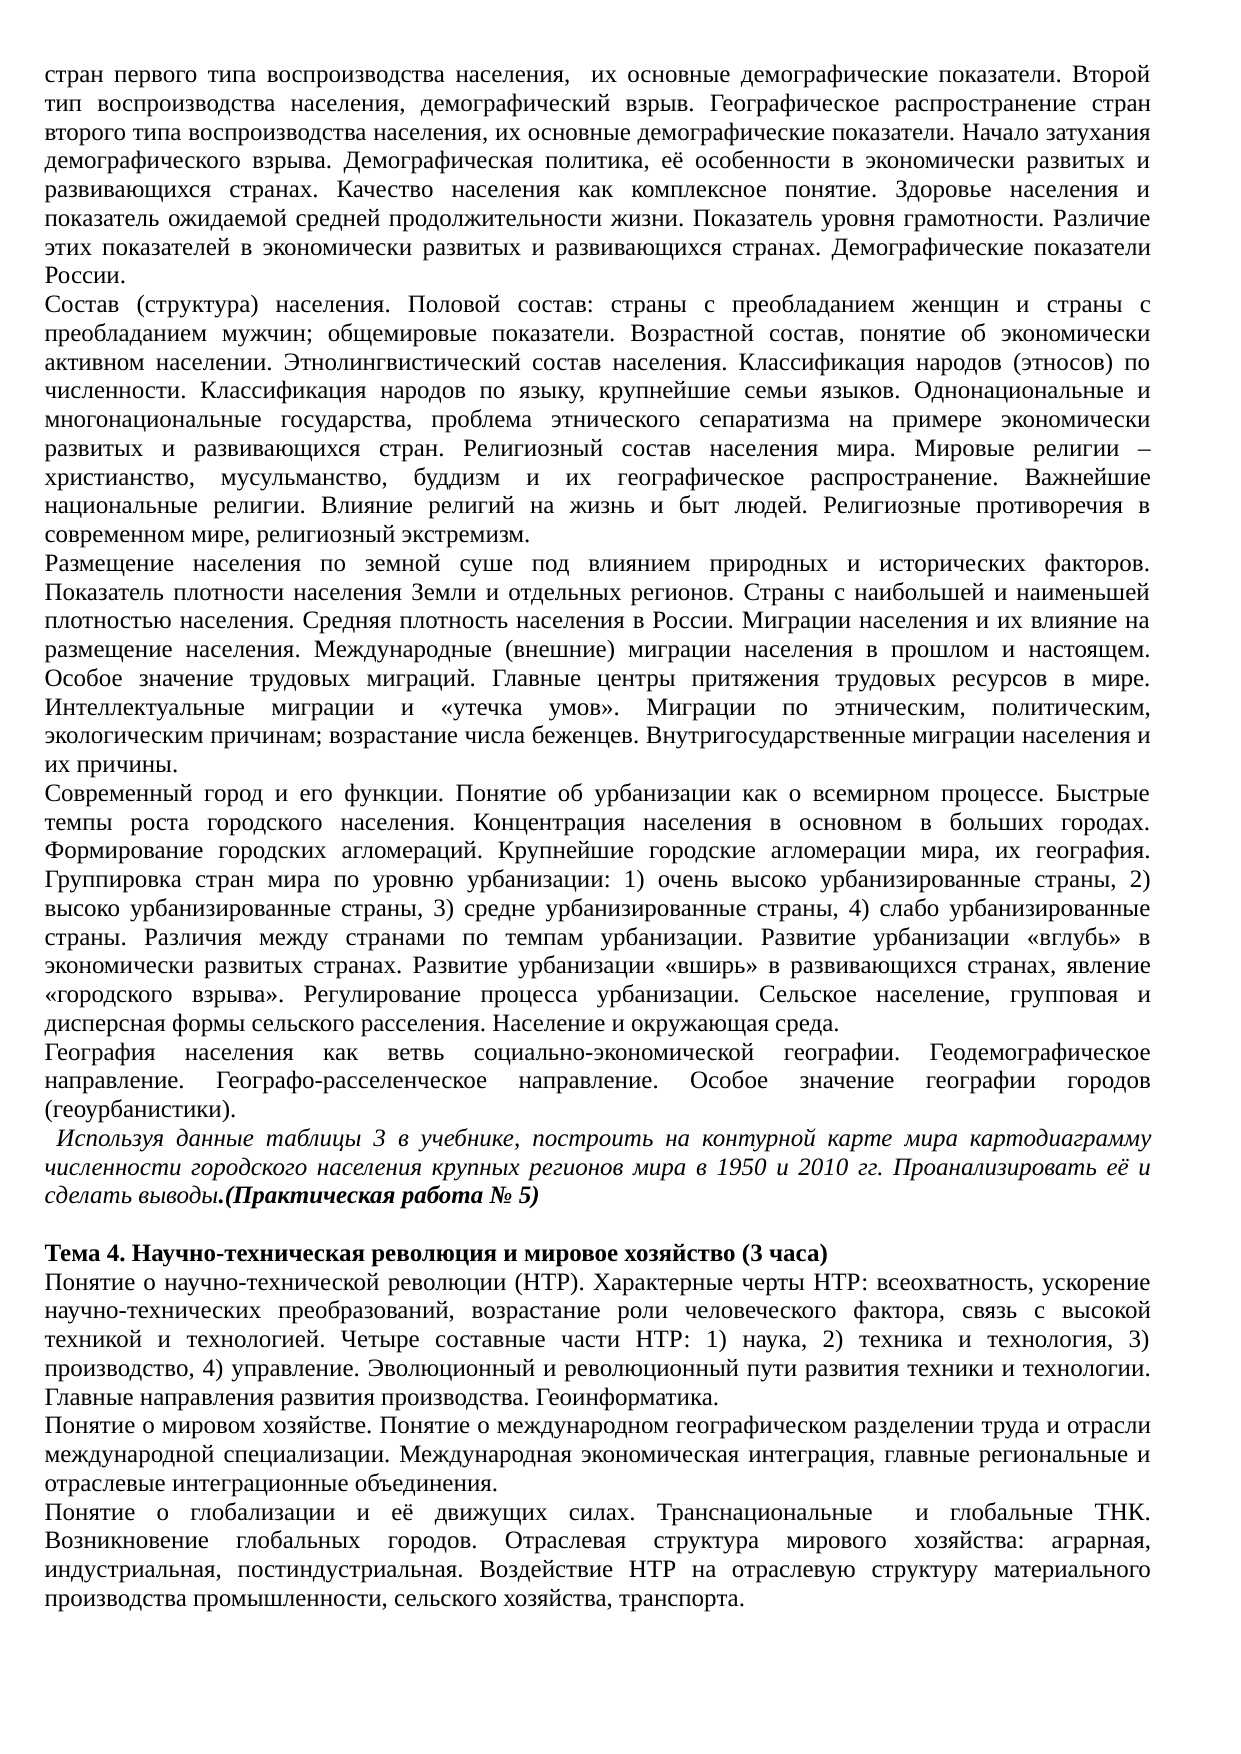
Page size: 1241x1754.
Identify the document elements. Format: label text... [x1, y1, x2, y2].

text География населения как ветвь социально-экономической географии. Геодемографическое направление. Географо-расселенческое направление. Особое значение географии городов (геоурбанистики). [44, 1037, 1152, 1123]
text Используя данные таблицы 3 в учебнике, построить на контурной карте мира картодиаграмму численности городского населения крупных регионов мира в 1950 и 2010 гг. Проанализировать её и сделать выводы.(Практическая работа № 5) [44, 1123, 1152, 1209]
text Состав (структура) населения. Половой состав: страны с преобладанием женщин и страны с преобладанием мужчин; общемировые показатели. Возрастной состав, понятие об экономически активном населении. Этнолингвистический состав населения. Классификация народов (этносов) по численности. Классификация народов по языку, крупнейшие семьи языков. Однонациональные и многонациональные государства, проблема этнического сепаратизма на примере экономически развитых и развивающихся стран. Религиозный состав населения мира. Мировые религии – христианство, мусульманство, буддизм и их географическое распространение. Важнейшие национальные религии. Влияние религий на жизнь и быт людей. Религиозные противоречия в современном мире, религиозный экстремизм. [44, 289, 1152, 548]
text Понятие о глобализации и её движущих силах. Транснациональные и глобальные ТНК. Возникновение глобальных городов. Отраслевая структура мирового хозяйства: аграрная, индустриальная, постиндустриальная. Воздействие НТР на отраслевую структуру материального производства промышленности, сельского хозяйства, транспорта. [44, 1497, 1152, 1612]
text Размещение населения по земной суше под влиянием природных и исторических факторов. Показатель плотности населения Земли и отдельных регионов. Страны с наибольшей и наименьшей плотностью населения. Средняя плотность населения в России. Миграции населения и их влияние на размещение населения. Международные (внешние) миграции населения в прошлом и настоящем. Особое значение трудовых миграций. Главные центры притяжения трудовых ресурсов в мире. Интеллектуальные миграции и «утечка умов». Миграции по этническим, политическим, экологическим причинам; возрастание числа беженцев. Внутригосударственные миграции населения и их причины. [44, 548, 1152, 778]
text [44, 59, 1152, 289]
text Современный город и его функции. Понятие об урбанизации как о всемирном процессе. Быстрые темпы роста городского населения. Концентрация населения в основном в больших городах. Формирование городских агломераций. Крупнейшие городские агломерации мира, их география. Группировка стран мира по уровню урбанизации: 1) очень высоко урбанизированные страны, 2) высоко урбанизированные страны, 3) средне урбанизированные страны, 4) слабо урбанизированные страны. Различия между странами по темпам урбанизации. Развитие урбанизации «вглубь» в экономически развитых странах. Развитие урбанизации «вширь» в развивающихся странах, явление «городского взрыва». Регулирование процесса урбанизации. Сельское население, групповая и дисперсная формы сельского расселения. Население и окружающая среда. [44, 778, 1152, 1037]
text Понятие о мировом хозяйстве. Понятие о международном географическом разделении труда и отрасли международной специализации. Международная экономическая интеграция, главные региональные и отраслевые интеграционные объединения. [44, 1410, 1152, 1497]
text Понятие о научно-технической революции (НТР). Характерные черты НТР: всеохватность, ускорение научно-технических преобразований, возрастание роли человеческого фактора, связь с высокой техникой и технологией. Четыре составные части НТР: 1) наука, 2) техника и технология, 3) производство, 4) управление. Эволюционный и революционный пути развития техники и технологии. Главные направления развития производства. Геоинформатика. [44, 1267, 1152, 1410]
text Тема 4. Научно-техническая революция и мировое хозяйство (3 часа) [44, 1238, 1152, 1267]
